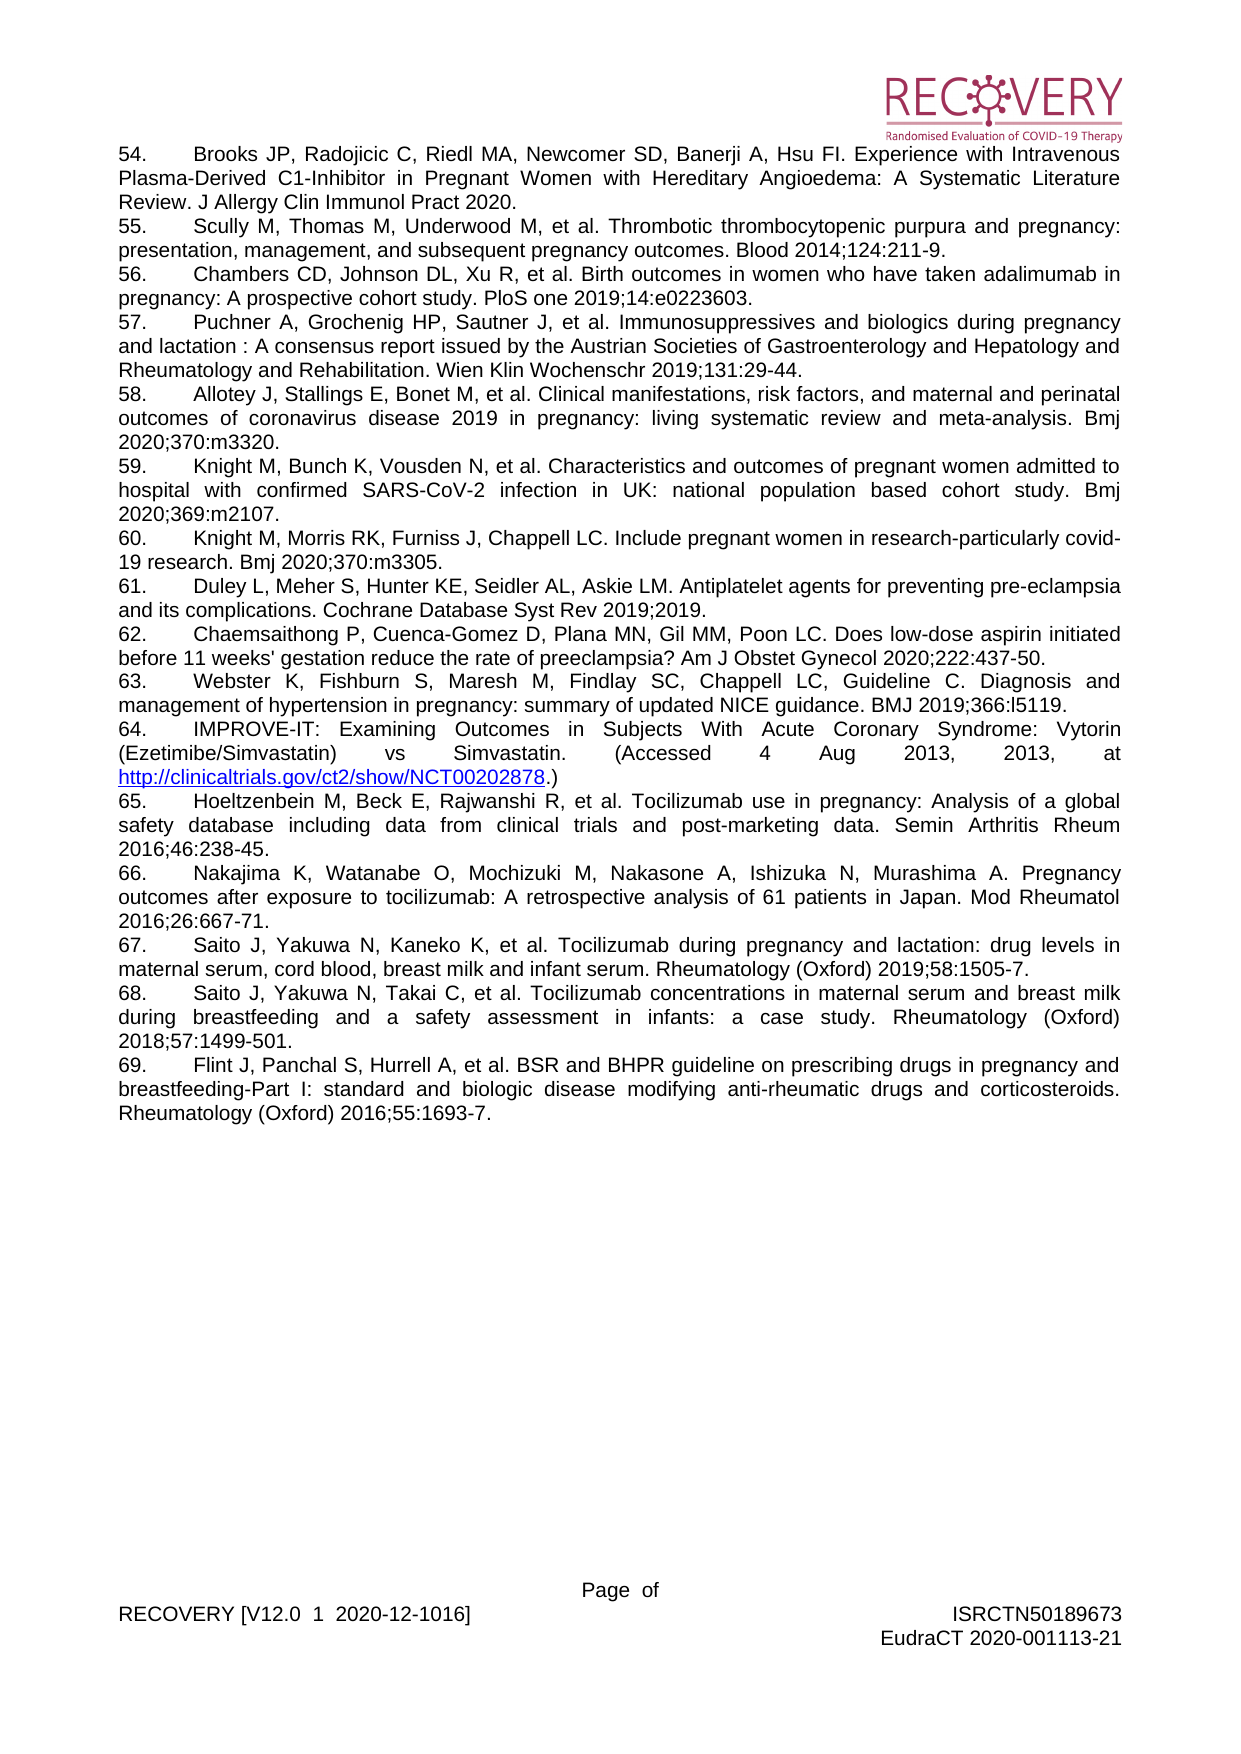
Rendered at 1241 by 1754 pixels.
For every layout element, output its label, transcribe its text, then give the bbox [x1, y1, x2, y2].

text 56. Chambers CD, Johnson DL, Xu R, et al. Birth outcomes in women who have taken adalimumab in pregnancy: A prospective cohort study. PloS one 2019;14:e0223603. [118, 262, 1122, 310]
text 58. Allotey J, Stallings E, Bonet M, et al. Clinical manifestations, risk factors, and maternal and perinatal outcomes of coronavirus disease 2019 in pregnancy: living systematic review and meta-analysis. Bmj 2020;370:m3320. [118, 382, 1122, 454]
text 57. Puchner A, Grochenig HP, Sautner J, et al. Immunosuppressives and biologics during pregnancy and lactation : A consensus report issued by the Austrian Societies of Gastroenterology and Hepatology and Rheumatology and Rehabilitation. Wien Klin Wochenschr 2019;131:29-44. [118, 310, 1122, 382]
text 63. Webster K, Fishburn S, Maresh M, Findlay SC, Chappell LC, Guideline C. Diagnosis and management of hypertension in pregnancy: summary of updated NICE guidance. BMJ 2019;366:l5119. [118, 669, 1122, 717]
text 65. Hoeltzenbein M, Beck E, Rajwanshi R, et al. Tocilizumab use in pregnancy: Analysis of a global safety database including data from clinical trials and post-marketing data. Semin Arthritis Rheum 2016;46:238-45. [118, 789, 1122, 861]
text 62. Chaemsaithong P, Cuenca-Gomez D, Plana MN, Gil MM, Poon LC. Does low-dose aspirin initiated before 11 weeks' gestation reduce the rate of preeclampsia? Am J Obstet Gynecol 2020;222:437-50. [118, 621, 1122, 669]
text 61. Duley L, Meher S, Hunter KE, Seidler AL, Askie LM. Antiplatelet agents for preventing pre-eclampsia and its complications. Cochrane Database Syst Rev 2019;2019. [118, 573, 1122, 621]
text 69. Flint J, Panchal S, Hurrell A, et al. BSR and BHPR guideline on prescribing drugs in pregnancy and breastfeeding-Part I: standard and biologic disease modifying anti-rheumatic drugs and corticosteroids. Rheumatology (Oxford) 2016;55:1693-7. [118, 1053, 1122, 1124]
text 68. Saito J, Yakuwa N, Takai C, et al. Tocilizumab concentrations in maternal serum and breast milk during breastfeeding and a safety assessment in infants: a case study. Rheumatology (Oxford) 2018;57:1499-501. [118, 981, 1122, 1053]
text 59. Knight M, Bunch K, Vousden N, et al. Characteristics and outcomes of pregnant women admitted to hospital with confirmed SARS-CoV-2 infection in UK: national population based cohort study. Bmj 2020;369:m2107. [118, 454, 1122, 526]
text 66. Nakajima K, Watanabe O, Mochizuki M, Nakasone A, Ishizuka N, Murashima A. Pregnancy outcomes after exposure to tocilizumab: A retrospective analysis of 61 patients in Japan. Mod Rheumatol 2016;26:667-71. [118, 861, 1122, 933]
text 54. Brooks JP, Radojicic C, Riedl MA, Newcomer SD, Banerji A, Hsu FI. Experience with Intravenous Plasma-Derived C1-Inhibitor in Pregnant Women with Hereditary Angioedema: A Systematic Literature Review. J Allergy Clin Immunol Pract 2020. [118, 142, 1122, 214]
text 60. Knight M, Morris RK, Furniss J, Chappell LC. Include pregnant women in research-particularly covid-19 research. Bmj 2020;370:m3305. [118, 526, 1122, 573]
picture [886, 75, 1123, 143]
text 64. IMPROVE-IT: Examining Outcomes in Subjects With Acute Coronary Syndrome: Vytorin (Ezetimibe/Simvastatin) vs Simvastatin. (Accessed 4 Aug 2013, 2013, at http://clinicaltrials.gov/ct2/show/NCT00202878.) [118, 717, 1122, 789]
text 67. Saito J, Yakuwa N, Kaneko K, et al. Tocilizumab during pregnancy and lactation: drug levels in maternal serum, cord blood, breast milk and infant serum. Rheumatology (Oxford) 2019;58:1505-7. [118, 933, 1122, 981]
text 55. Scully M, Thomas M, Underwood M, et al. Thrombotic thrombocytopenic purpura and pregnancy: presentation, management, and subsequent pregnancy outcomes. Blood 2014;124:211-9. [118, 214, 1122, 262]
